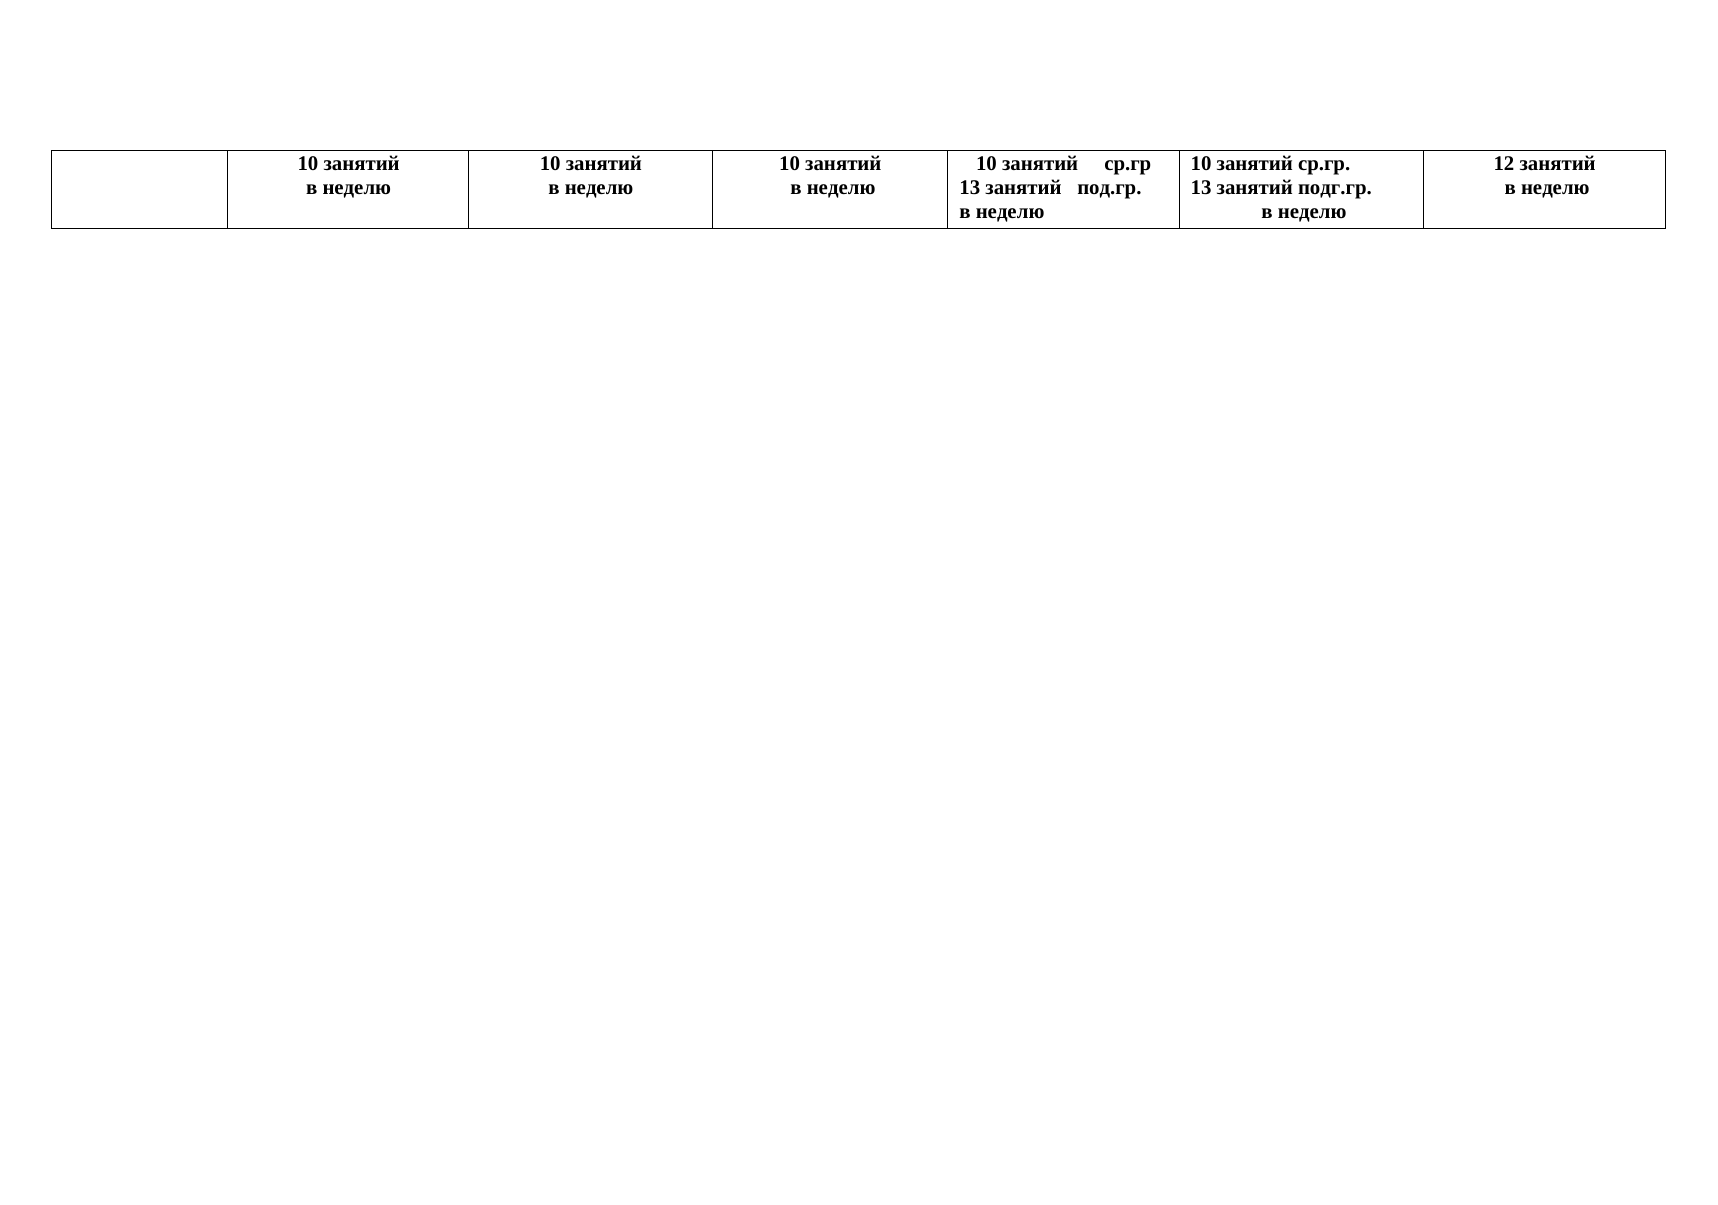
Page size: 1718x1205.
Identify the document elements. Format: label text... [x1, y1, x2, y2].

table_cell 10 занятий ср.гр. 13 занятий подг.гр. в неделю [1180, 151, 1423, 228]
table_cell 10 занятий в неделю [713, 151, 947, 228]
table_cell 10 занятий в неделю [469, 151, 712, 228]
table_cell 10 занятий ср.гр 13 занятий под.гр. в неделю [948, 151, 1179, 228]
table_cell 12 занятий в неделю [1424, 151, 1665, 228]
table_cell 10 занятий в неделю [228, 151, 468, 228]
table_cell [52, 151, 227, 228]
